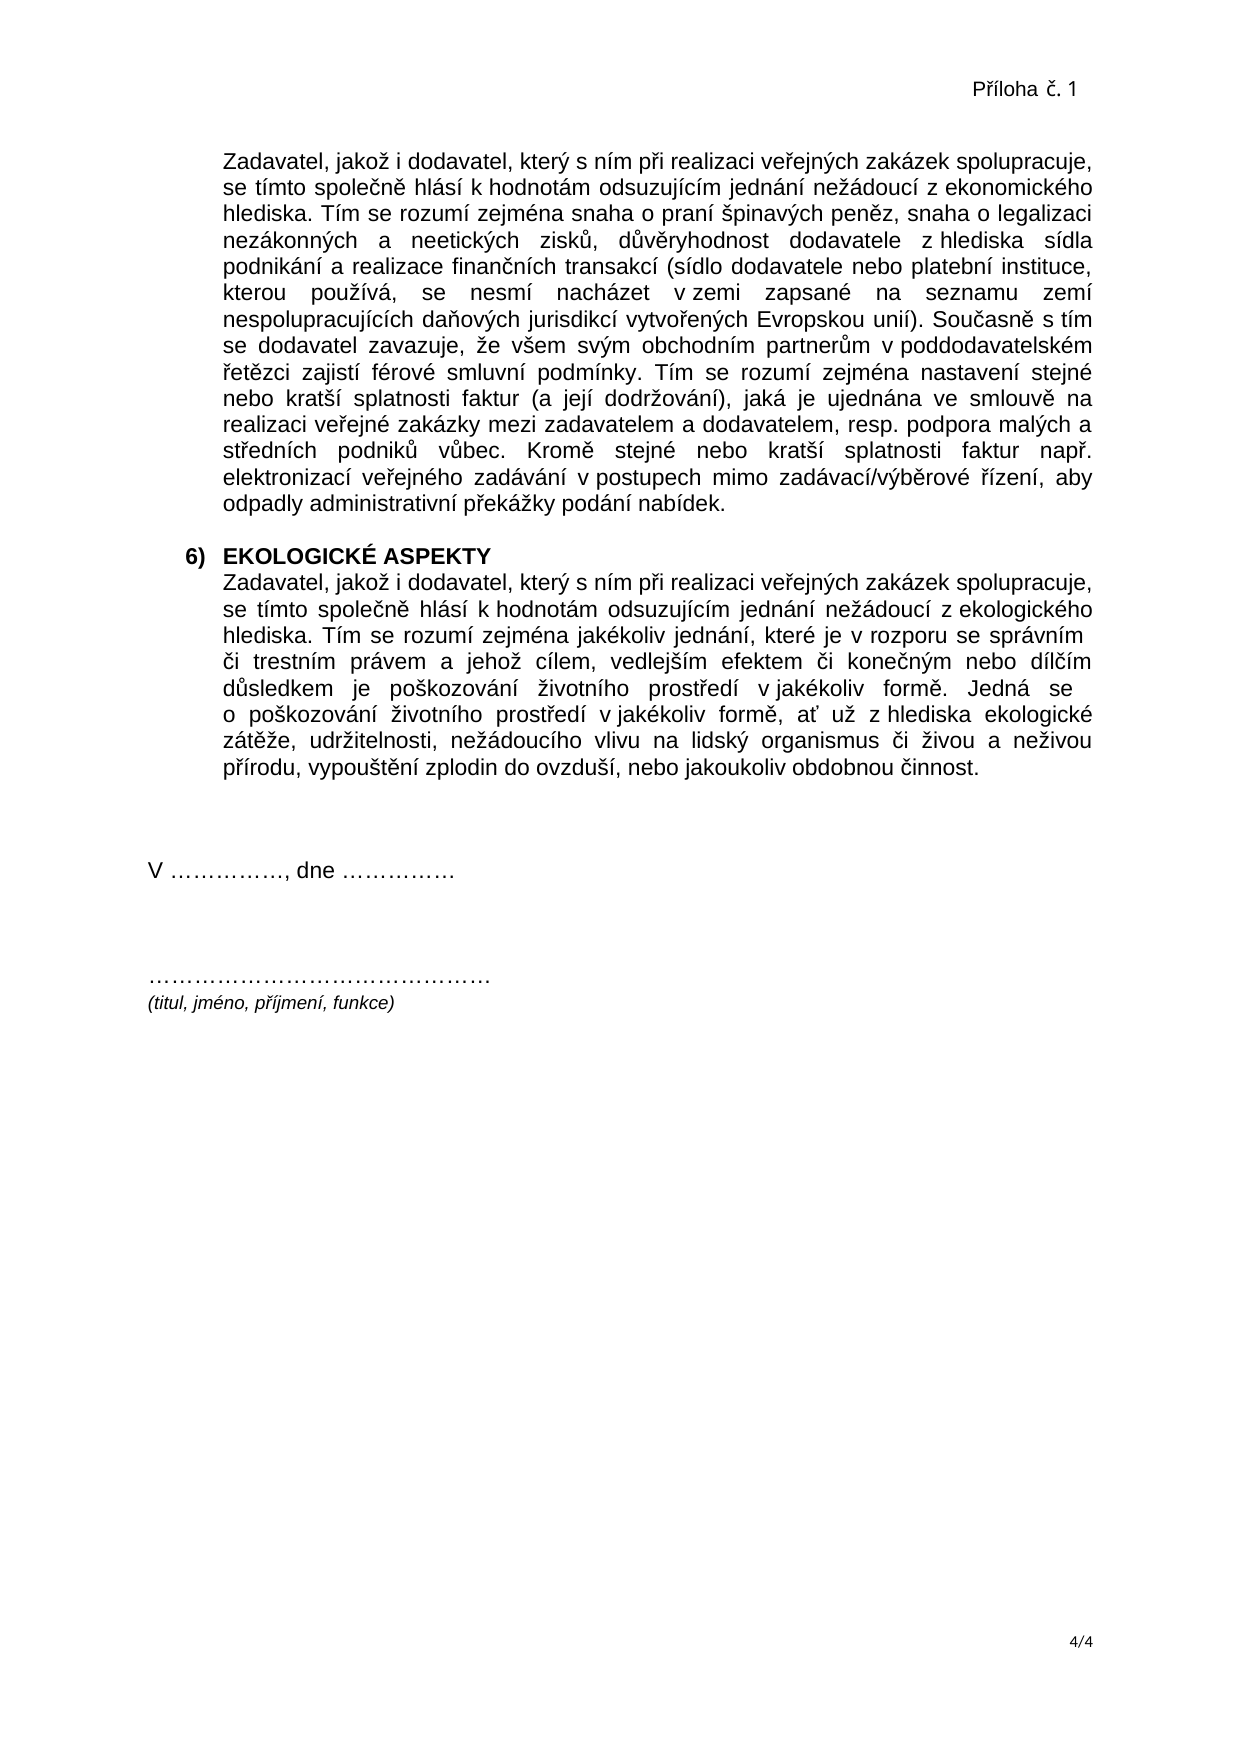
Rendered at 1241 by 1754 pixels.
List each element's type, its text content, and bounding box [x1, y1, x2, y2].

list EKOLOGICKÉ ASPEKTY [185, 543, 1093, 569]
text V ……………, dne …………… [148, 857, 1093, 884]
list Zadavatel, jakož i dodavatel, který s ním při realizaci veřejných zakázek spolupracuje, se tímto společně hlásí k hodnotám odsuzujícím jednání nežádoucí z ekonomického hlediska. Tím se rozumí zejména snaha o praní špinavých peněz, snaha o legalizaci nezákonných a neetických zisků, důvěryhodnost dodavatele z hlediska sídla podnikání a realizace finančních transakcí (sídlo dodavatele nebo platební instituce, kterou používá, se nesmí nacházet v zemi zapsané na seznamu zemí nespolupracujících daňových jurisdikcí vytvořených Evropskou unií). Současně s tím se dodavatel zavazuje, že všem svým obchodním partnerům v poddodavatelském řetězci zajistí férové smluvní podmínky. Tím se rozumí zejména nastavení stejné nebo kratší splatnosti faktur (a její dodržování), jaká je ujednána ve smlouvě na realizaci veřejné zakázky mezi zadavatelem a dodavatelem, resp. podpora malých a středních podniků vůbec. Kromě stejné nebo kratší splatnosti faktur např. elektronizací veřejného zadávání v postupech mimo zadávací/výběrové řízení, aby odpadly administrativní překážky podání nabídek. [223, 148, 1093, 517]
list Zadavatel, jakož i dodavatel, který s ním při realizaci veřejných zakázek spolupracuje, se tímto společně hlásí k hodnotám odsuzujícím jednání nežádoucí z ekologického hlediska. Tím se rozumí zejména jakékoliv jednání, které je v rozporu se správním či trestním právem a jehož cílem, vedlejším efektem či konečným nebo dílčím důsledkem je poškozování životního prostředí v jakékoliv formě. Jedná se o poškozování životního prostředí v jakékoliv formě, ať už z hlediska ekologické zátěže, udržitelnosti, nežádoucího vlivu na lidský organismus či živou a neživou přírodu, vypouštění zplodin do ovzduší, nebo jakoukoliv obdobnou činnost. [223, 569, 1093, 780]
text ……………………………………… (titul, jméno, příjmení, funkce) [148, 962, 1093, 1013]
